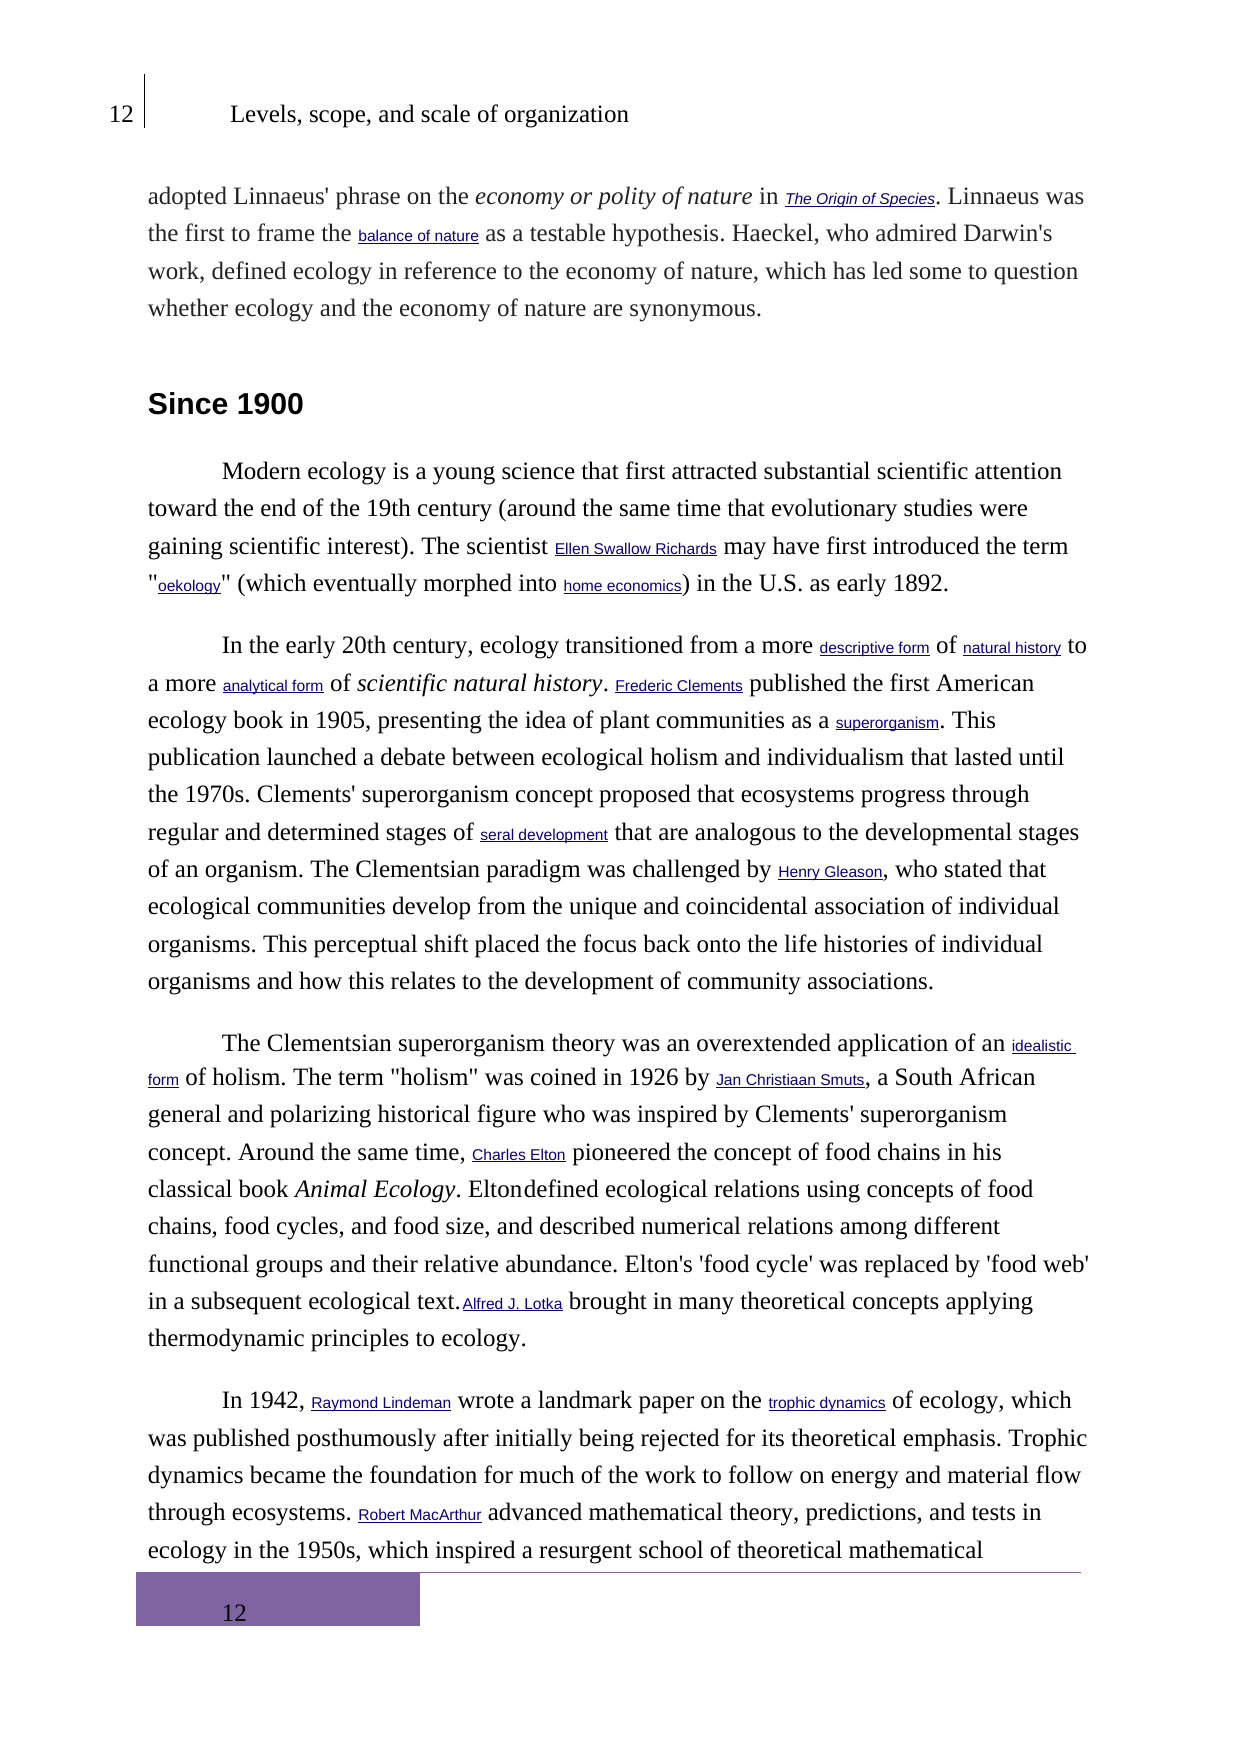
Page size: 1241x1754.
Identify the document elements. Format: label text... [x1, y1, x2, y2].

text Modern ecology is a young science that first attracted substantial scientific attention toward the end of the 19th century (around the same time that evolutionary studies were gaining scientific interest). The scientist Ellen Swallow Richards may have first introduced the term "oekology" (which eventually morphed into home economics) in the U.S. as early 1892. [148, 456, 1092, 597]
text In the early 20th century, ecology transitioned from a more descriptive form of natural history to a more analytical form of scientific natural history. Frederic Clements published the first American ecology book in 1905, presenting the idea of plant communities as a superorganism. This publication launched a debate between ecological holism and individualism that lasted until the 1970s. Clements' superorganism concept proposed that ecosystems progress through regular and determined stages of seral development that are analogous to the developmental stages of an organism. The Clementsian paradigm was challenged by Henry Gleason, who stated that ecological communities develop from the unique and coincidental association of individual organisms. This perceptual shift placed the focus back onto the life histories of individual organisms and how this relates to the development of community associations. [148, 630, 1092, 995]
text The Clementsian superorganism theory was an overextended application of an idealistic form of holism. The term "holism" was coined in 1926 by Jan Christiaan Smuts, a South African general and polarizing historical figure who was inspired by Clements' superorganism concept. Around the same time, Charles Elton pioneered the concept of food chains in his classical book Animal Ecology. Elton defined ecological relations using concepts of food chains, food cycles, and food size, and described numerical relations among different functional groups and their relative abundance. Elton's 'food cycle' was replaced by 'food web' in a subsequent ecological text. Alfred J. Lotka brought in many theoretical concepts applying thermodynamic principles to ecology. [148, 1028, 1092, 1352]
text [148, 1386, 1092, 1563]
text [148, 181, 1092, 322]
subtitle Since 1900 [148, 386, 1092, 421]
